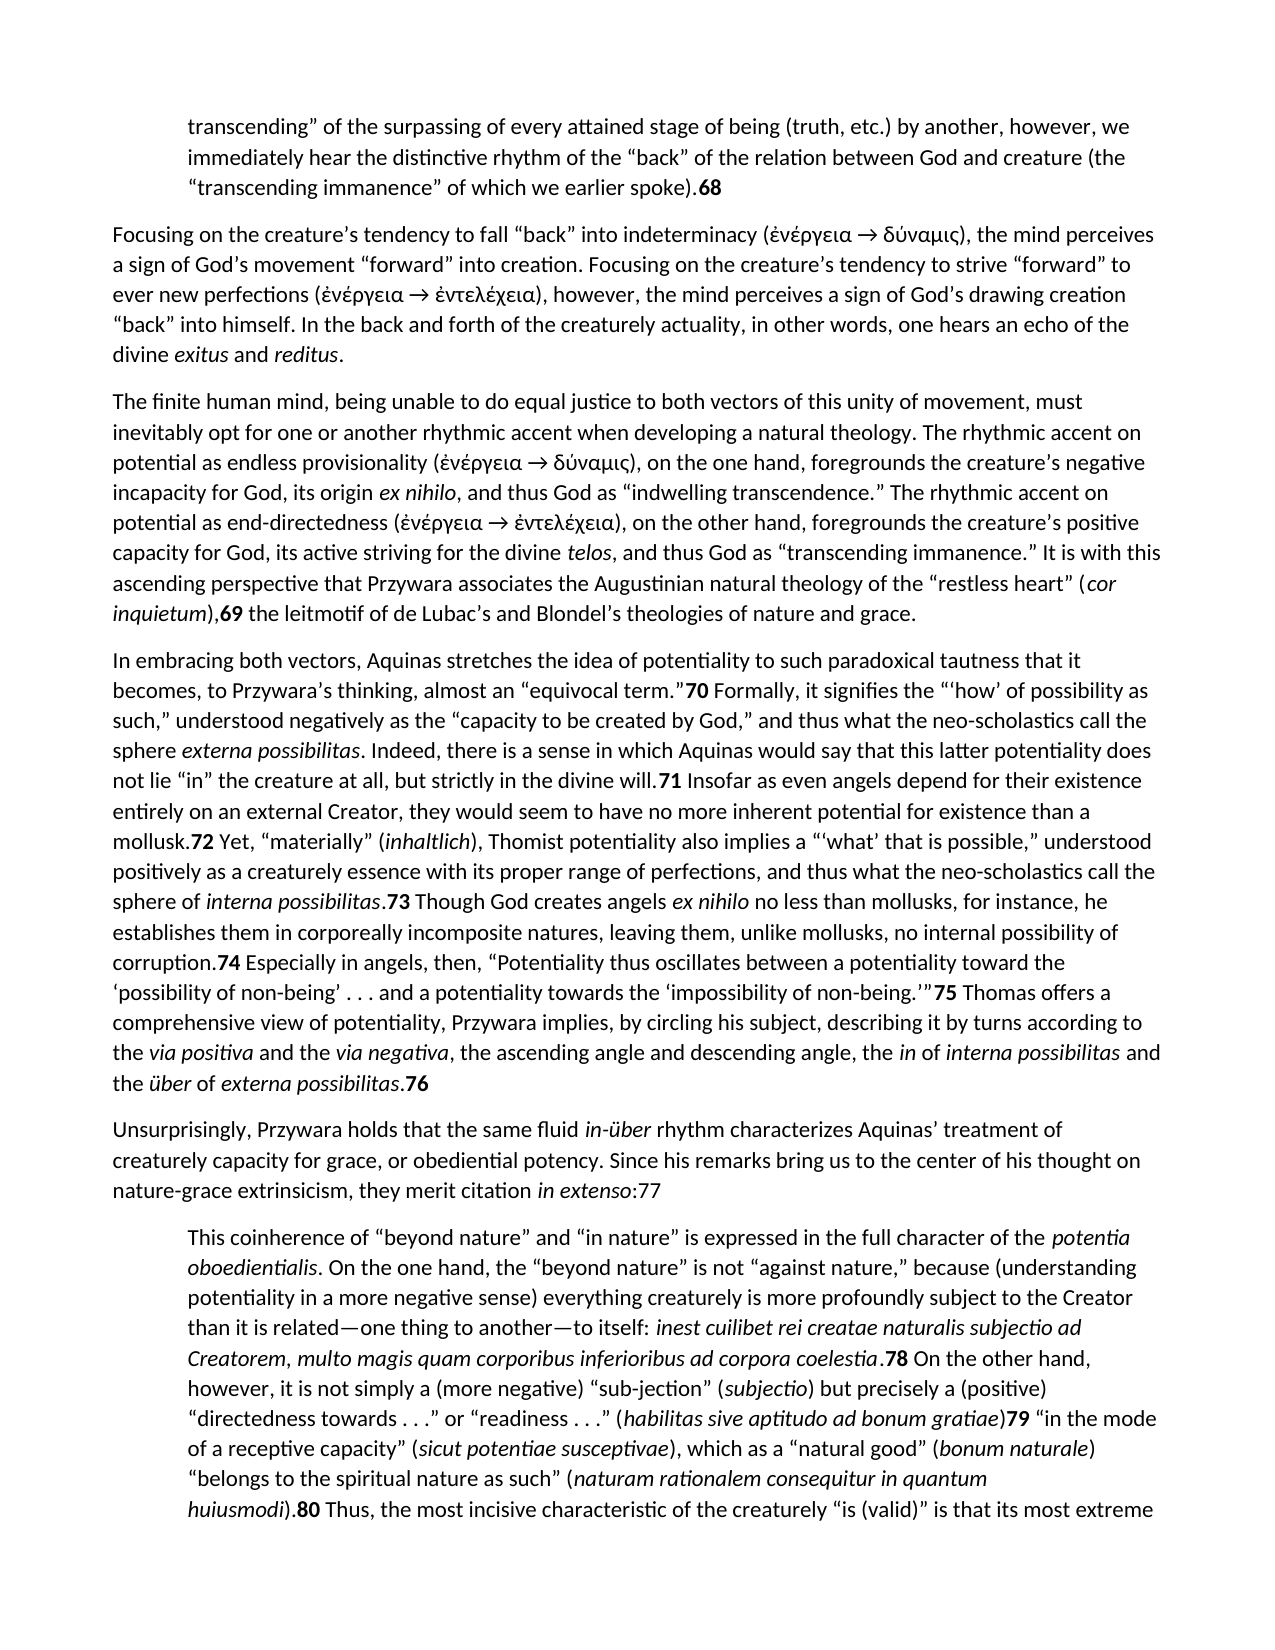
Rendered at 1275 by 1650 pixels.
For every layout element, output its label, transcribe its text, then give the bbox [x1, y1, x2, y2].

text Unsurprisingly, Przywara holds that the same fluid in-über rhythm characterizes Aquinas’ treatment of creaturely capacity for grace, or obediential potency. Since his remarks bring us to the center of his thought on nature-grace extrinsicism, they merit citation in extenso:77 [112, 1116, 1162, 1204]
text The finite human mind, being unable to do equal justice to both vectors of this unity of movement, must inevitably opt for one or another rhythmic accent when developing a natural theology. The rhythmic accent on potential as endless provisionality (ἐνέργεια → δύναμις), on the one hand, foregrounds the creature’s negative incapacity for God, its origin ex nihilo, and thus God as “indwelling transcendence.” The rhythmic accent on potential as end-directedness (ἐνέργεια → ἐντελέχεια), on the other hand, foregrounds the creature’s positive capacity for God, its active striving for the divine telos, and thus God as “transcending immanence.” It is with this ascending perspective that Przywara associates the Augustinian natural theology of the “restless heart” (cor inquietum),69 the leitmotif of de Lubac’s and Blondel’s theologies of nature and grace. [112, 387, 1162, 627]
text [187, 1223, 1162, 1523]
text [187, 112, 1162, 201]
text Focusing on the creature’s tendency to fall “back” into indeterminacy (ἐνέργεια → δύναμις), the mind perceives a sign of God’s movement “forward” into creation. Focusing on the creature’s tendency to strive “forward” to ever new perfections (ἐνέργεια → ἐντελέχεια), however, the mind perceives a sign of God’s drawing creation “back” into himself. In the back and forth of the creaturely actuality, in other words, one hears an echo of the divine exitus and reditus. [112, 220, 1162, 369]
text In embracing both vectors, Aquinas stretches the idea of potentiality to such paradoxical tautness that it becomes, to Przywara’s thinking, almost an “equivocal term.”70 Formally, it signifies the “‘how’ of possibility as such,” understood negatively as the “capacity to be created by God,” and thus what the neo-scholastics call the sphere externa possibilitas. Indeed, there is a sense in which Aquinas would say that this latter potentiality does not lie “in” the creature at all, but strictly in the divine will.71 Insofar as even angels depend for their existence entirely on an external Creator, they would seem to have no more inherent potential for existence than a mollusk.72 Yet, “materially” (inhaltlich), Thomist potentiality also implies a “‘what’ that is possible,” understood positively as a creaturely essence with its proper range of perfections, and thus what the neo-scholastics call the sphere of interna possibilitas.73 Though God creates angels ex nihilo no less than mollusks, for instance, he establishes them in corporeally incomposite natures, leaving them, unlike mollusks, no internal possibility of corruption.74 Especially in angels, then, “Potentiality thus oscillates between a potentiality toward the ‘possibility of non-being’ . . . and a potentiality towards the ‘impossibility of non-being.’”75 Thomas offers a comprehensive view of potentiality, Przywara implies, by circling his subject, describing it by turns according to the via positiva and the via negativa, the ascending angle and descending angle, the in of interna possibilitas and the über of externa possibilitas.76 [112, 646, 1162, 1097]
